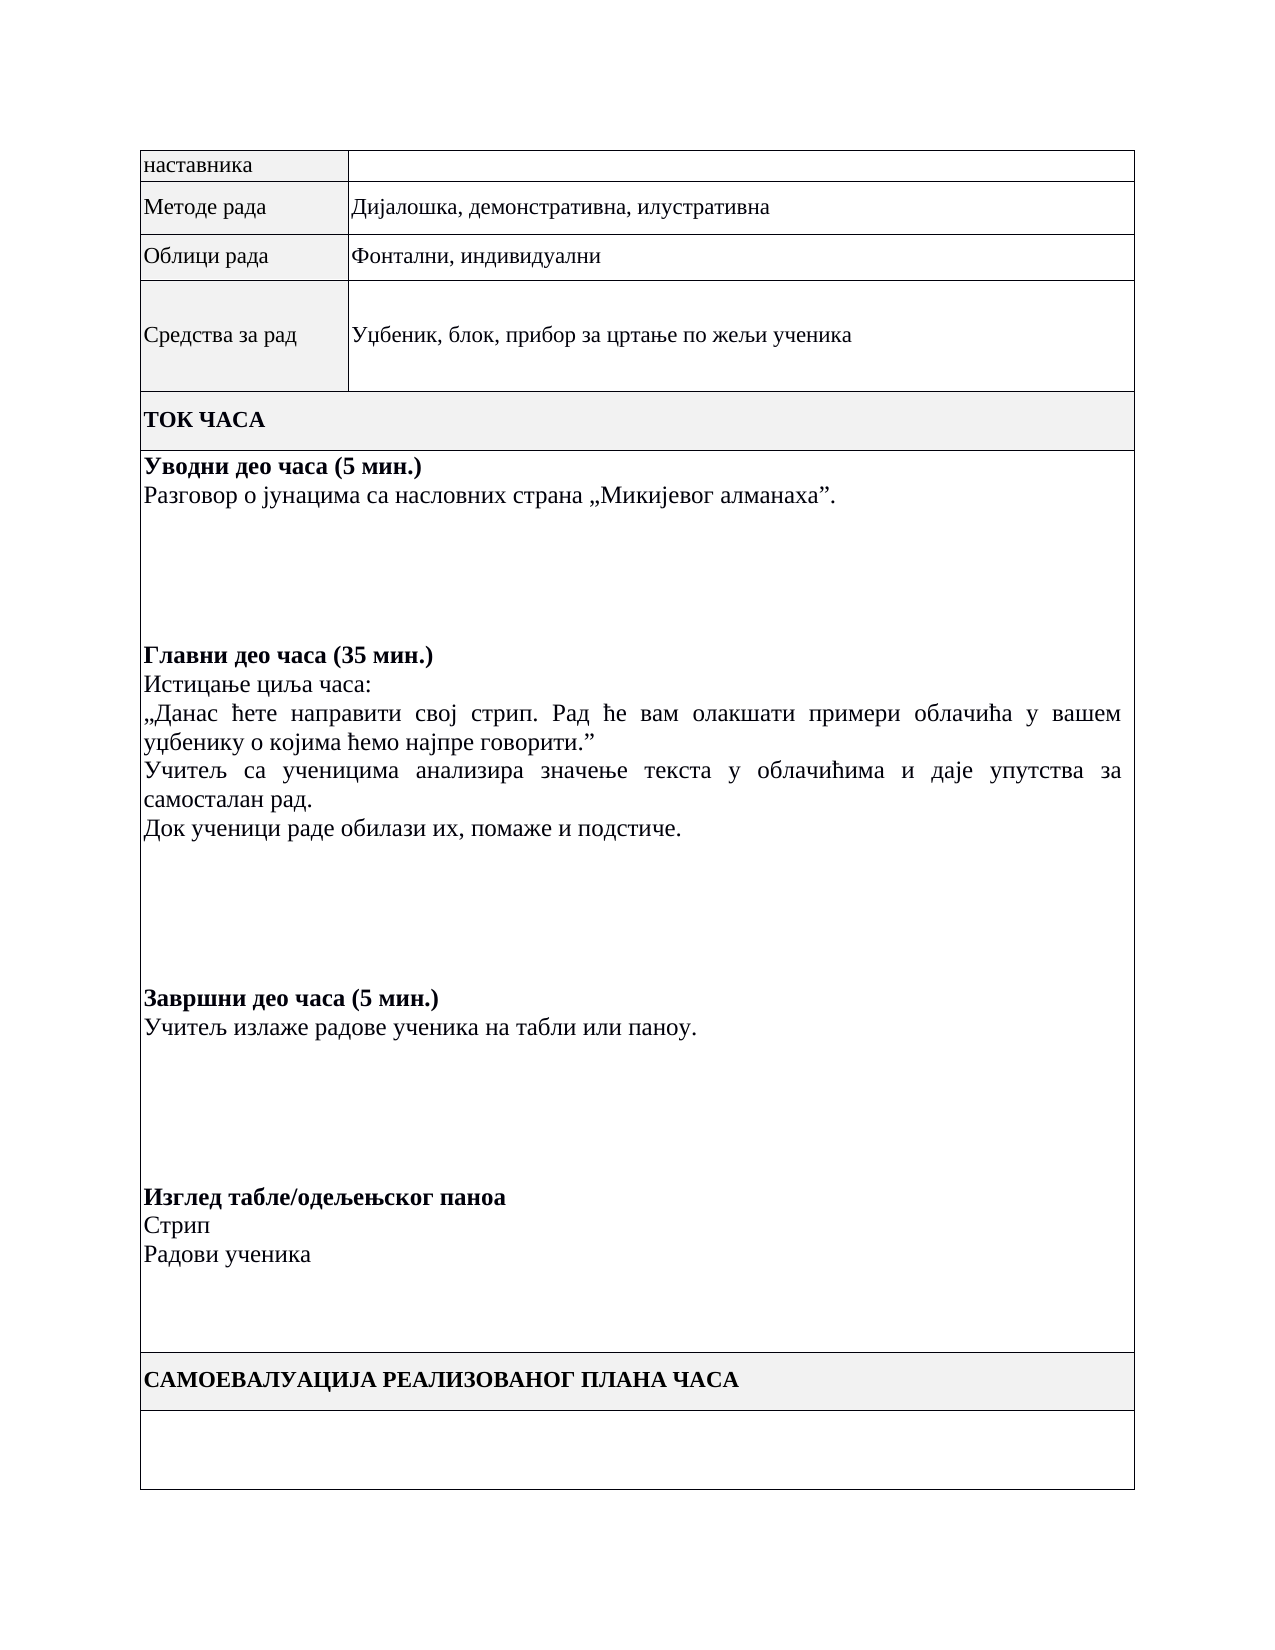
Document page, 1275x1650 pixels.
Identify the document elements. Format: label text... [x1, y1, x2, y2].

table_cell [141, 1411, 1134, 1488]
table_cell Дијалошка, демонстративна, илустративна [349, 182, 1134, 234]
table_cell Уџбеник, блок, прибор за цртање по жељи ученика [349, 281, 1134, 391]
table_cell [141, 151, 348, 181]
table_cell Облици рада [141, 235, 348, 279]
table_cell ТОК ЧАСА [141, 392, 1134, 450]
table_cell САМОЕВАЛУАЦИЈА РЕАЛИЗОВАНОГ ПЛАНА ЧАСА [141, 1353, 1134, 1410]
table_cell Методе рада [141, 182, 348, 234]
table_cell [349, 151, 1134, 181]
table_cell Средства за рад [141, 281, 348, 391]
table_cell Фонтални, индивидуални [349, 235, 1134, 279]
table_cell Уводни део часа (5 мин.) Разговор о јунацима са насловних страна „Микијевог алманаха”. Главни део часа (35 мин.) Истицање циља часа: „Данас ћете направити свој стрип. Рад ће вам олакшати примери облачића у вашем уџбенику о којима ћемо најпре говорити.” Учитељ са ученицима анализира значење текста у облачићима и даје упутства за самосталан рад. Док ученици раде обилази их, помаже и подстиче. Завршни део часа (5 мин.) Учитељ излаже радове ученика на табли или паноу. Изглед табле/одељењског паноа Стрип Радови ученика [141, 451, 1134, 1352]
